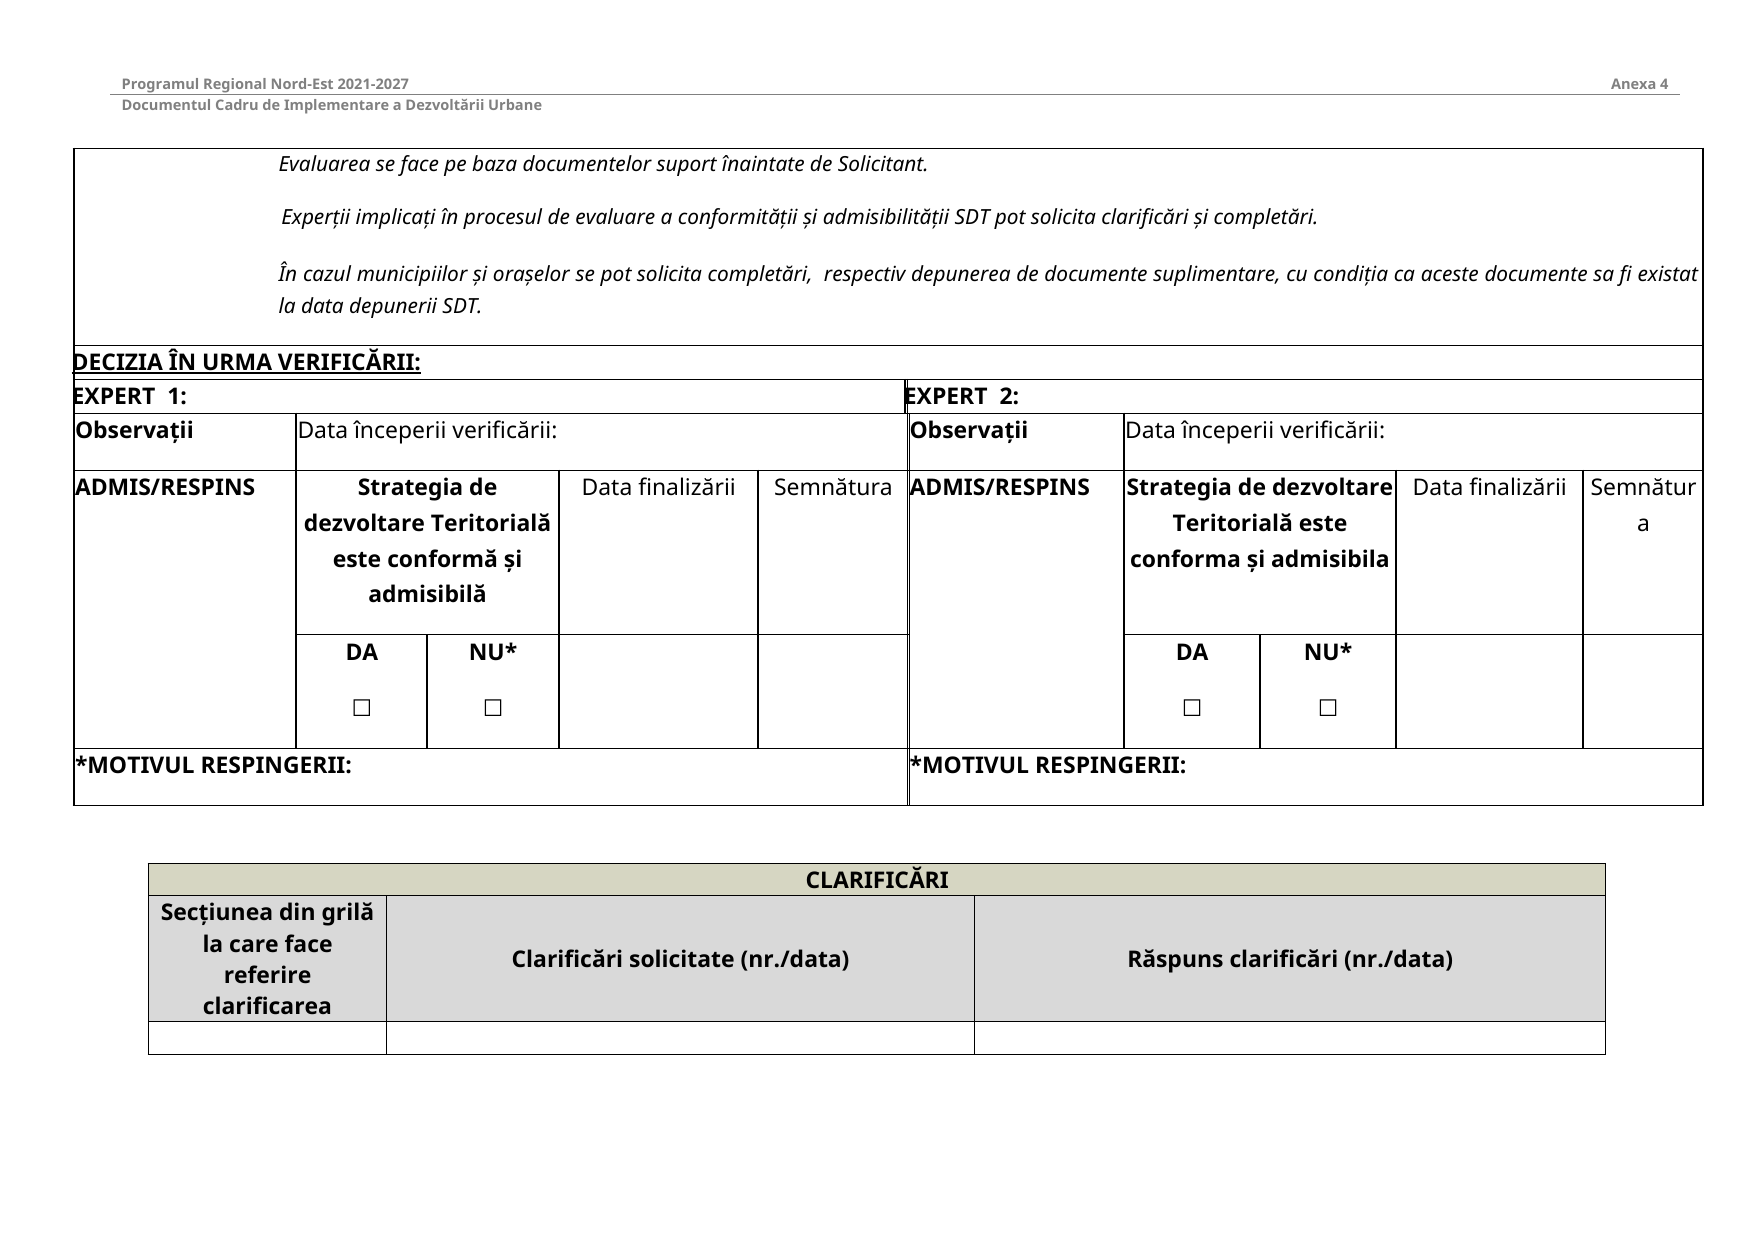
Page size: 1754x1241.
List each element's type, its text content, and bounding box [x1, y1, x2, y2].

table_cell NU* ☐ [1261, 635, 1395, 748]
table_cell [1397, 635, 1582, 748]
table_cell Observații [910, 414, 1123, 469]
table_cell DECIZIA ÎN URMA VERIFICĂRII: [75, 346, 1702, 379]
table_cell [1584, 635, 1702, 748]
table_cell EXPERT 1: [75, 380, 904, 413]
table_cell Strategia de dezvoltare Teritorială este conforma și admisibila [1125, 471, 1395, 634]
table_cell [75, 149, 1702, 345]
table_cell ADMIS/RESPINS [910, 471, 1123, 748]
table_cell Secțiunea din grilă la care face referire clarificarea [149, 896, 386, 1021]
table_cell Data începerii verificării: [1125, 414, 1702, 469]
table_cell NU* ☐ [428, 635, 558, 748]
table_cell Data începerii verificării: [297, 414, 907, 469]
table_cell [759, 635, 907, 748]
table_cell Data finalizării [560, 471, 757, 634]
table_cell Semnătura [759, 471, 907, 634]
table_cell *MOTIVUL RESPINGERII: [910, 749, 1702, 805]
table_cell Semnătura [1584, 471, 1702, 634]
table_cell *MOTIVUL RESPINGERII: [75, 749, 907, 805]
table_cell EXPERT 2: [908, 380, 1702, 413]
table_cell Clarificări solicitate (nr./data) [387, 896, 974, 1021]
table_cell [149, 1022, 386, 1053]
table_cell Răspuns clarificări (nr./data) [975, 896, 1605, 1021]
table_cell [387, 1022, 974, 1053]
table_header CLARIFICĂRI [149, 864, 1605, 895]
table_cell Strategia de dezvoltare Teritorială este conformă și admisibilă [297, 471, 558, 634]
table_cell ADMIS/RESPINS [75, 471, 295, 748]
table_cell Data finalizării [1397, 471, 1582, 634]
table_cell [560, 635, 757, 748]
table_cell DA ☐ [297, 635, 426, 748]
table_cell [975, 1022, 1605, 1053]
table_cell Observații [75, 414, 295, 469]
table_cell DA ☐ [1125, 635, 1259, 748]
